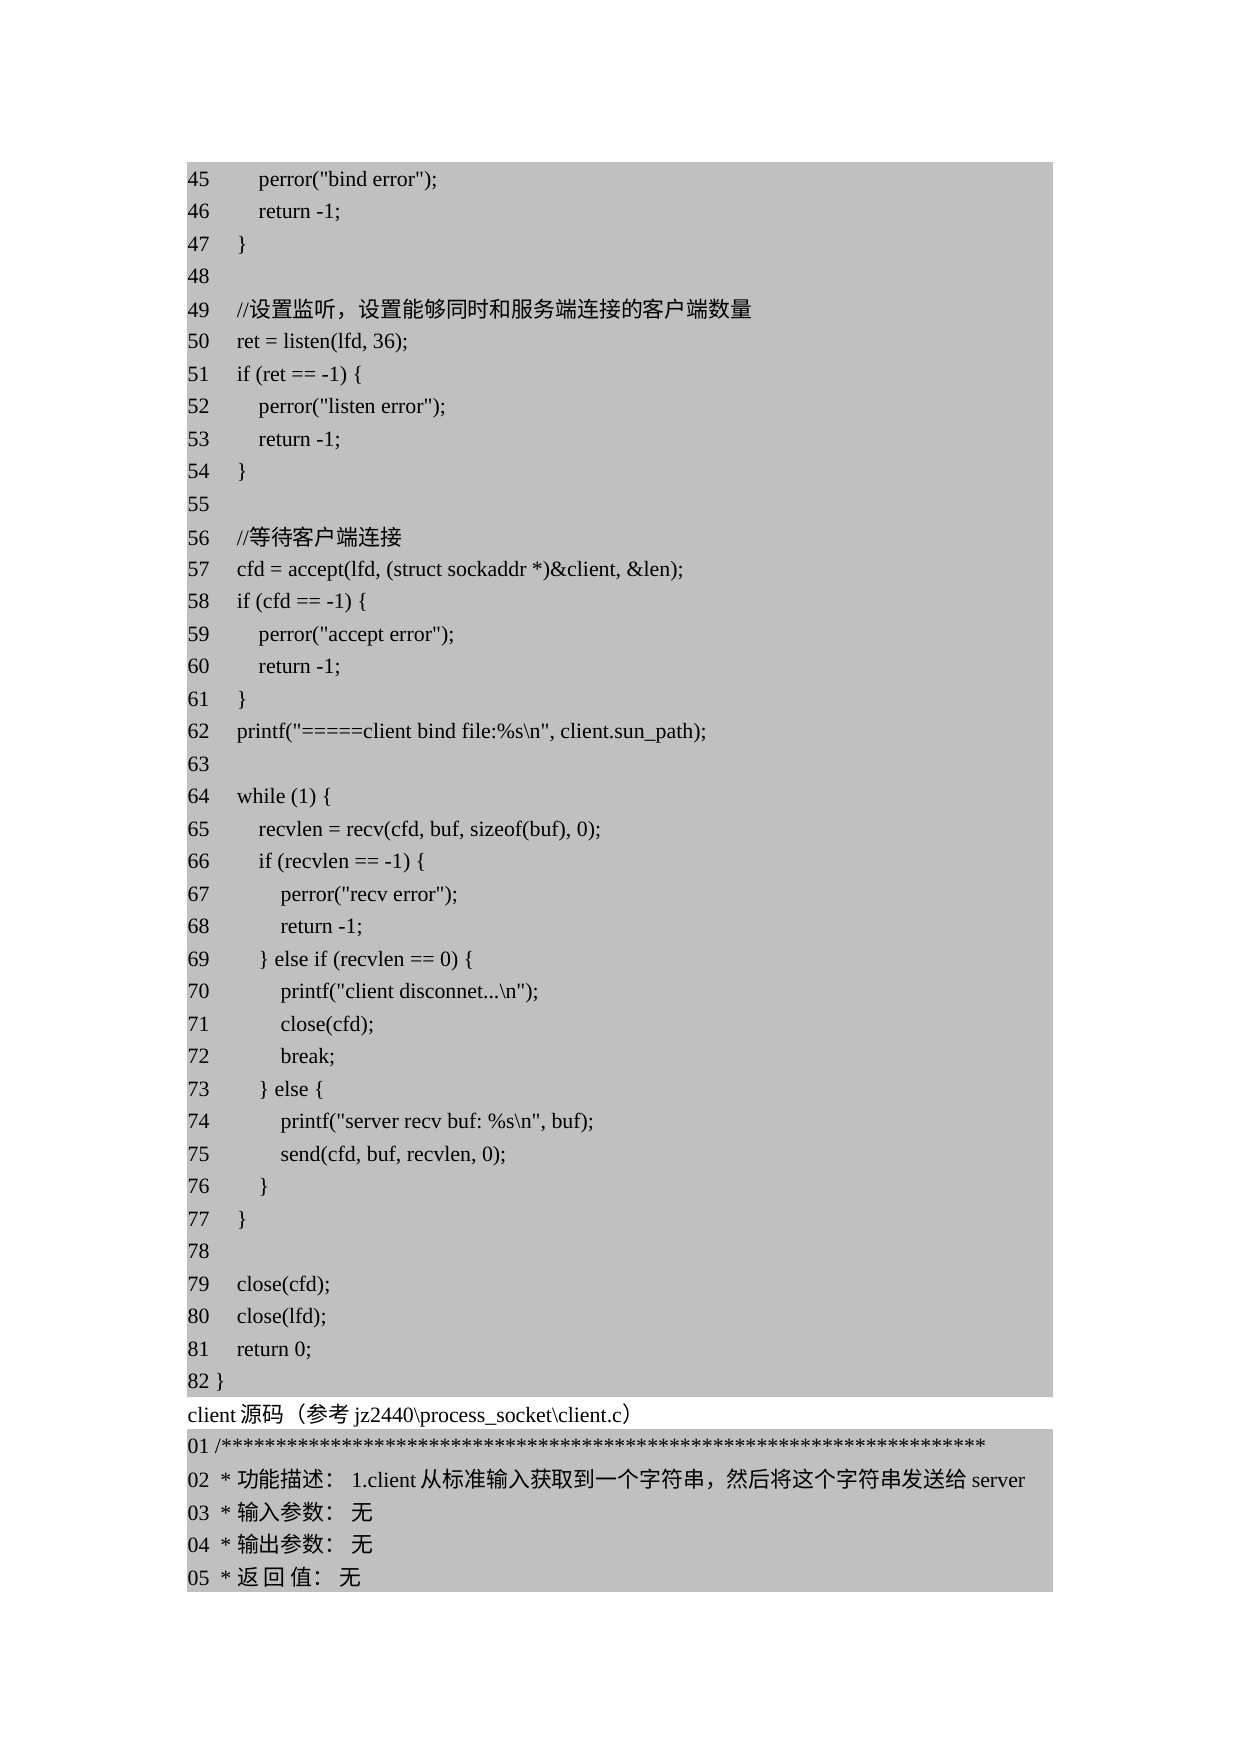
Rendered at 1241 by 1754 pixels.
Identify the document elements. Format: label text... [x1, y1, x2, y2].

text 80 close(lfd); [187, 1299, 1053, 1332]
text 53 return -1; [187, 422, 1053, 454]
text 61 } [187, 682, 1053, 714]
text 46 return -1; [187, 194, 1053, 227]
text 49 //设置监听，设置能够同时和服务端连接的客户端数量 [187, 292, 1053, 324]
text 73 } else { [187, 1072, 1053, 1104]
text 66 if (recvlen == -1) { [187, 844, 1053, 877]
text 55 [187, 487, 1053, 519]
text 74 printf("server recv buf: %s\n", buf); [187, 1104, 1053, 1137]
text 01 /********************************************************************** [187, 1429, 1053, 1462]
text 78 [187, 1234, 1053, 1267]
text 59 perror("accept error"); [187, 617, 1053, 649]
text 54 } [187, 454, 1053, 487]
text 76 } [187, 1169, 1053, 1202]
text 45 perror("bind error"); [187, 162, 1053, 194]
text 67 perror("recv error"); [187, 877, 1053, 909]
text 03 * 输入参数： 无 [187, 1494, 1053, 1527]
text 05 * 返 回 值： 无 [187, 1559, 1053, 1592]
text 47 } [187, 227, 1053, 259]
text 75 send(cfd, buf, recvlen, 0); [187, 1137, 1053, 1169]
text client源码（参考jz2440\process_socket\client.c） [187, 1397, 1053, 1429]
text 65 recvlen = recv(cfd, buf, sizeof(buf), 0); [187, 812, 1053, 844]
text 69 } else if (recvlen == 0) { [187, 942, 1053, 974]
text 50 ret = listen(lfd, 36); [187, 324, 1053, 357]
text 71 close(cfd); [187, 1007, 1053, 1039]
text 56 //等待客户端连接 [187, 519, 1053, 552]
text 68 return -1; [187, 909, 1053, 942]
text 81 return 0; [187, 1332, 1053, 1364]
text 63 [187, 747, 1053, 779]
text 48 [187, 259, 1053, 292]
text 70 printf("client disconnet...\n"); [187, 974, 1053, 1007]
text 79 close(cfd); [187, 1267, 1053, 1299]
text 60 return -1; [187, 649, 1053, 682]
text 82 } [187, 1364, 1053, 1397]
text 52 perror("listen error"); [187, 389, 1053, 422]
text 77 } [187, 1202, 1053, 1234]
text 62 printf("=====client bind file:%s\n", client.sun_path); [187, 714, 1053, 747]
text 57 cfd = accept(lfd, (struct sockaddr *)&client, &len); [187, 552, 1053, 584]
text 72 break; [187, 1039, 1053, 1072]
text 51 if (ret == -1) { [187, 357, 1053, 389]
text 64 while (1) { [187, 779, 1053, 812]
text 58 if (cfd == -1) { [187, 584, 1053, 617]
text 02 * 功能描述： 1.client从标准输入获取到一个字符串，然后将这个字符串发送给server [187, 1462, 1053, 1494]
text 04 * 输出参数： 无 [187, 1527, 1053, 1559]
